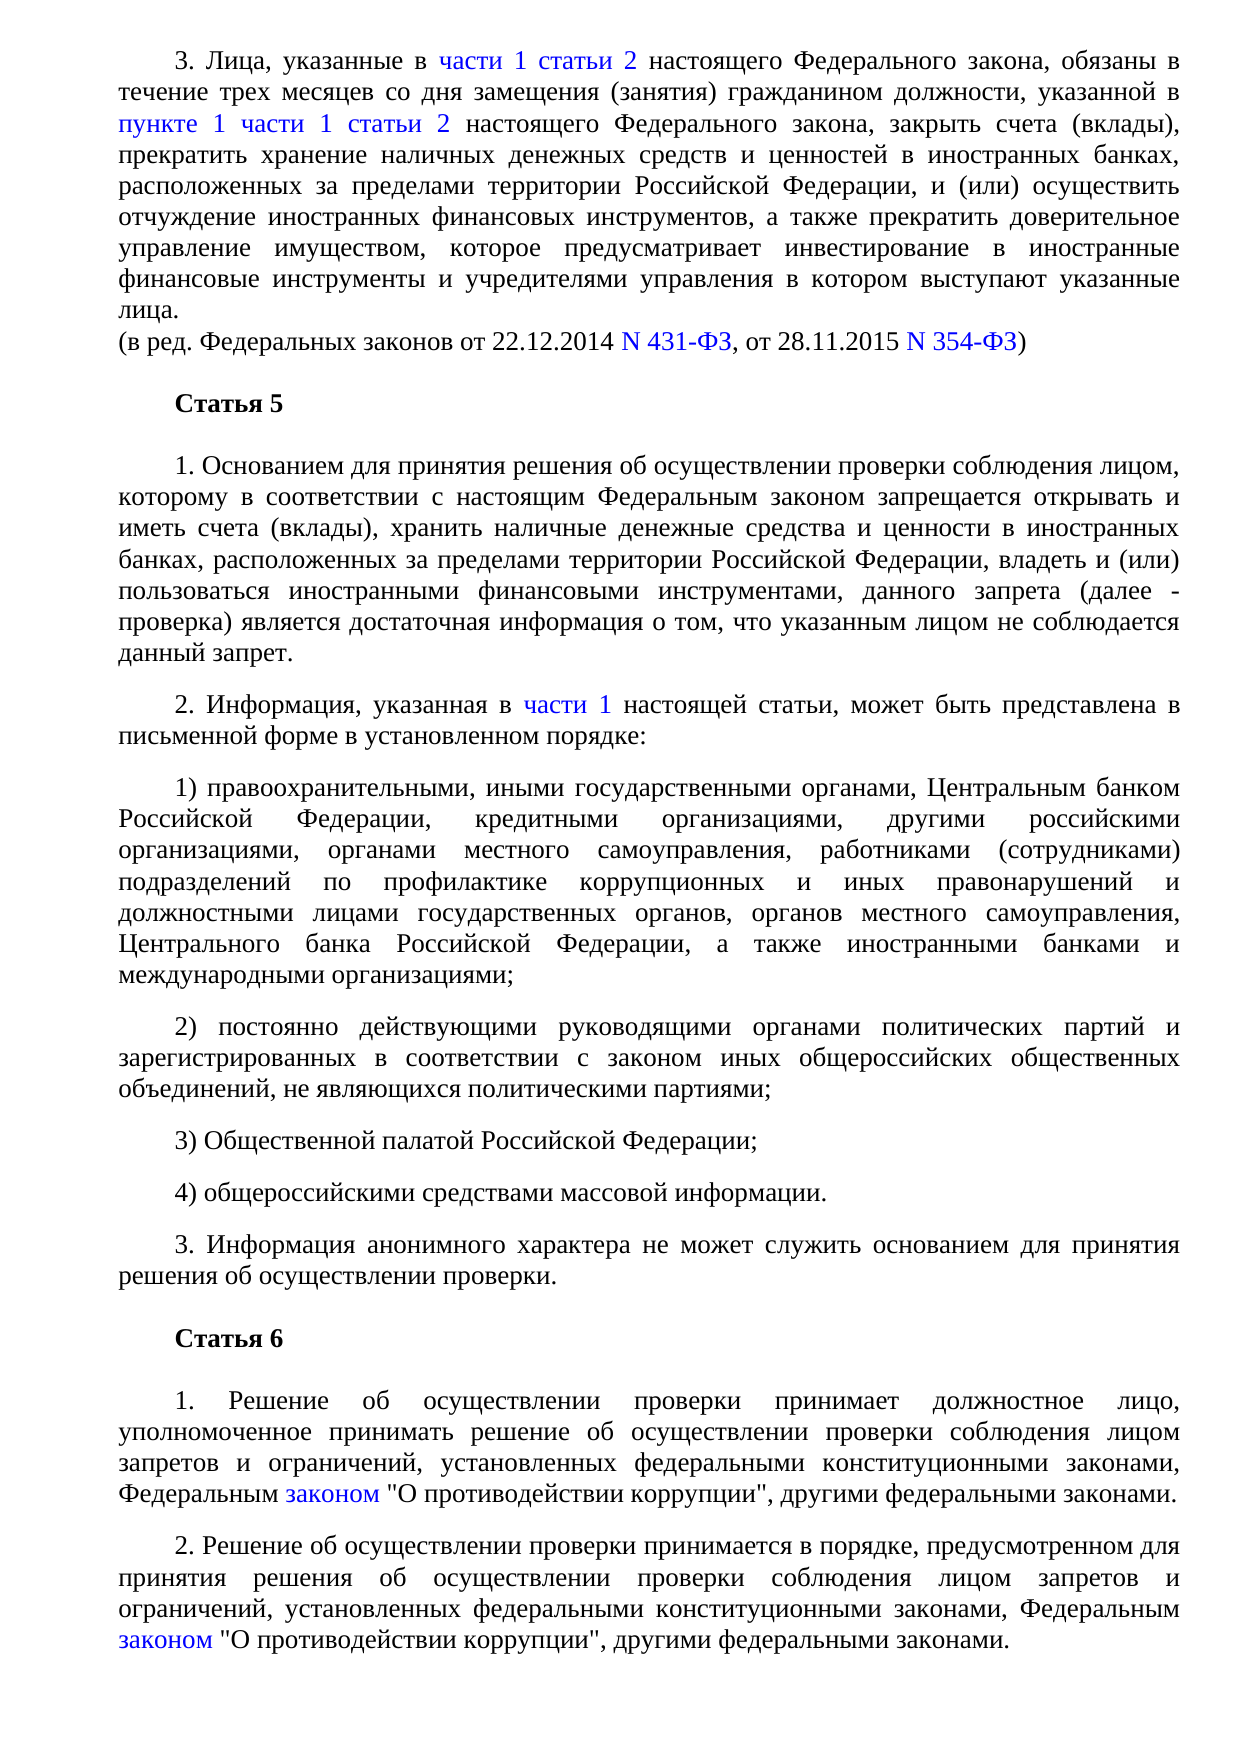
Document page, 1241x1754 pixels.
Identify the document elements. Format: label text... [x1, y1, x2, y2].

text 1. Основанием для принятия решения об осуществлении проверки соблюдения лицом, которому в соответствии с настоящим Федеральным законом запрещается открывать и иметь счета (вклады), хранить наличные денежные средства и ценности в иностранных банках, расположенных за пределами территории Российской Федерации, владеть и (или) пользоваться иностранными финансовыми инструментами, данного запрета (далее - проверка) является достаточная информация о том, что указанным лицом не соблюдается данный запрет. [118, 449, 1181, 667]
text Статья 5 [118, 387, 1181, 418]
text Статья 6 [118, 1322, 1181, 1353]
text (в ред. Федеральных законов от 22.12.2014 N 431-ФЗ, от 28.11.2015 N 354-ФЗ) [118, 325, 1181, 356]
text 1) правоохранительными, иными государственными органами, Центральным банком Российской Федерации, кредитными организациями, другими российскими организациями, органами местного самоуправления, работниками (сотрудниками) подразделений по профилактике коррупционных и иных правонарушений и должностными лицами государственных органов, органов местного самоуправления, Центрального банка Российской Федерации, а также иностранными банками и международными организациями; [118, 771, 1181, 989]
text 3. Лица, указанные в части 1 статьи 2 настоящего Федерального закона, обязаны в течение трех месяцев со дня замещения (занятия) гражданином должности, указанной в пункте 1 части 1 статьи 2 настоящего Федерального закона, закрыть счета (вклады), прекратить хранение наличных денежных средств и ценностей в иностранных банках, расположенных за пределами территории Российской Федерации, и (или) осуществить отчуждение иностранных финансовых инструментов, а также прекратить доверительное управление имуществом, которое предусматривает инвестирование в иностранные финансовые инструменты и учредителями управления в котором выступают указанные лица. [118, 44, 1181, 325]
text 1. Решение об осуществлении проверки принимает должностное лицо, уполномоченное принимать решение об осуществлении проверки соблюдения лицом запретов и ограничений, установленных федеральными конституционными законами, Федеральным законом "О противодействии коррупции", другими федеральными законами. [118, 1384, 1181, 1509]
text 3) Общественной палатой Российской Федерации; [118, 1124, 1181, 1156]
text 2. Решение об осуществлении проверки принимается в порядке, предусмотренном для принятия решения об осуществлении проверки соблюдения лицом запретов и ограничений, установленных федеральными конституционными законами, Федеральным законом "О противодействии коррупции", другими федеральными законами. [118, 1529, 1181, 1654]
text 4) общероссийскими средствами массовой информации. [118, 1176, 1181, 1207]
text 3. Информация анонимного характера не может служить основанием для принятия решения об осуществлении проверки. [118, 1228, 1181, 1291]
text 2) постоянно действующими руководящими органами политических партий и зарегистрированных в соответствии с законом иных общероссийских общественных объединений, не являющихся политическими партиями; [118, 1010, 1181, 1103]
text 2. Информация, указанная в части 1 настоящей статьи, может быть представлена в письменной форме в установленном порядке: [118, 688, 1181, 750]
